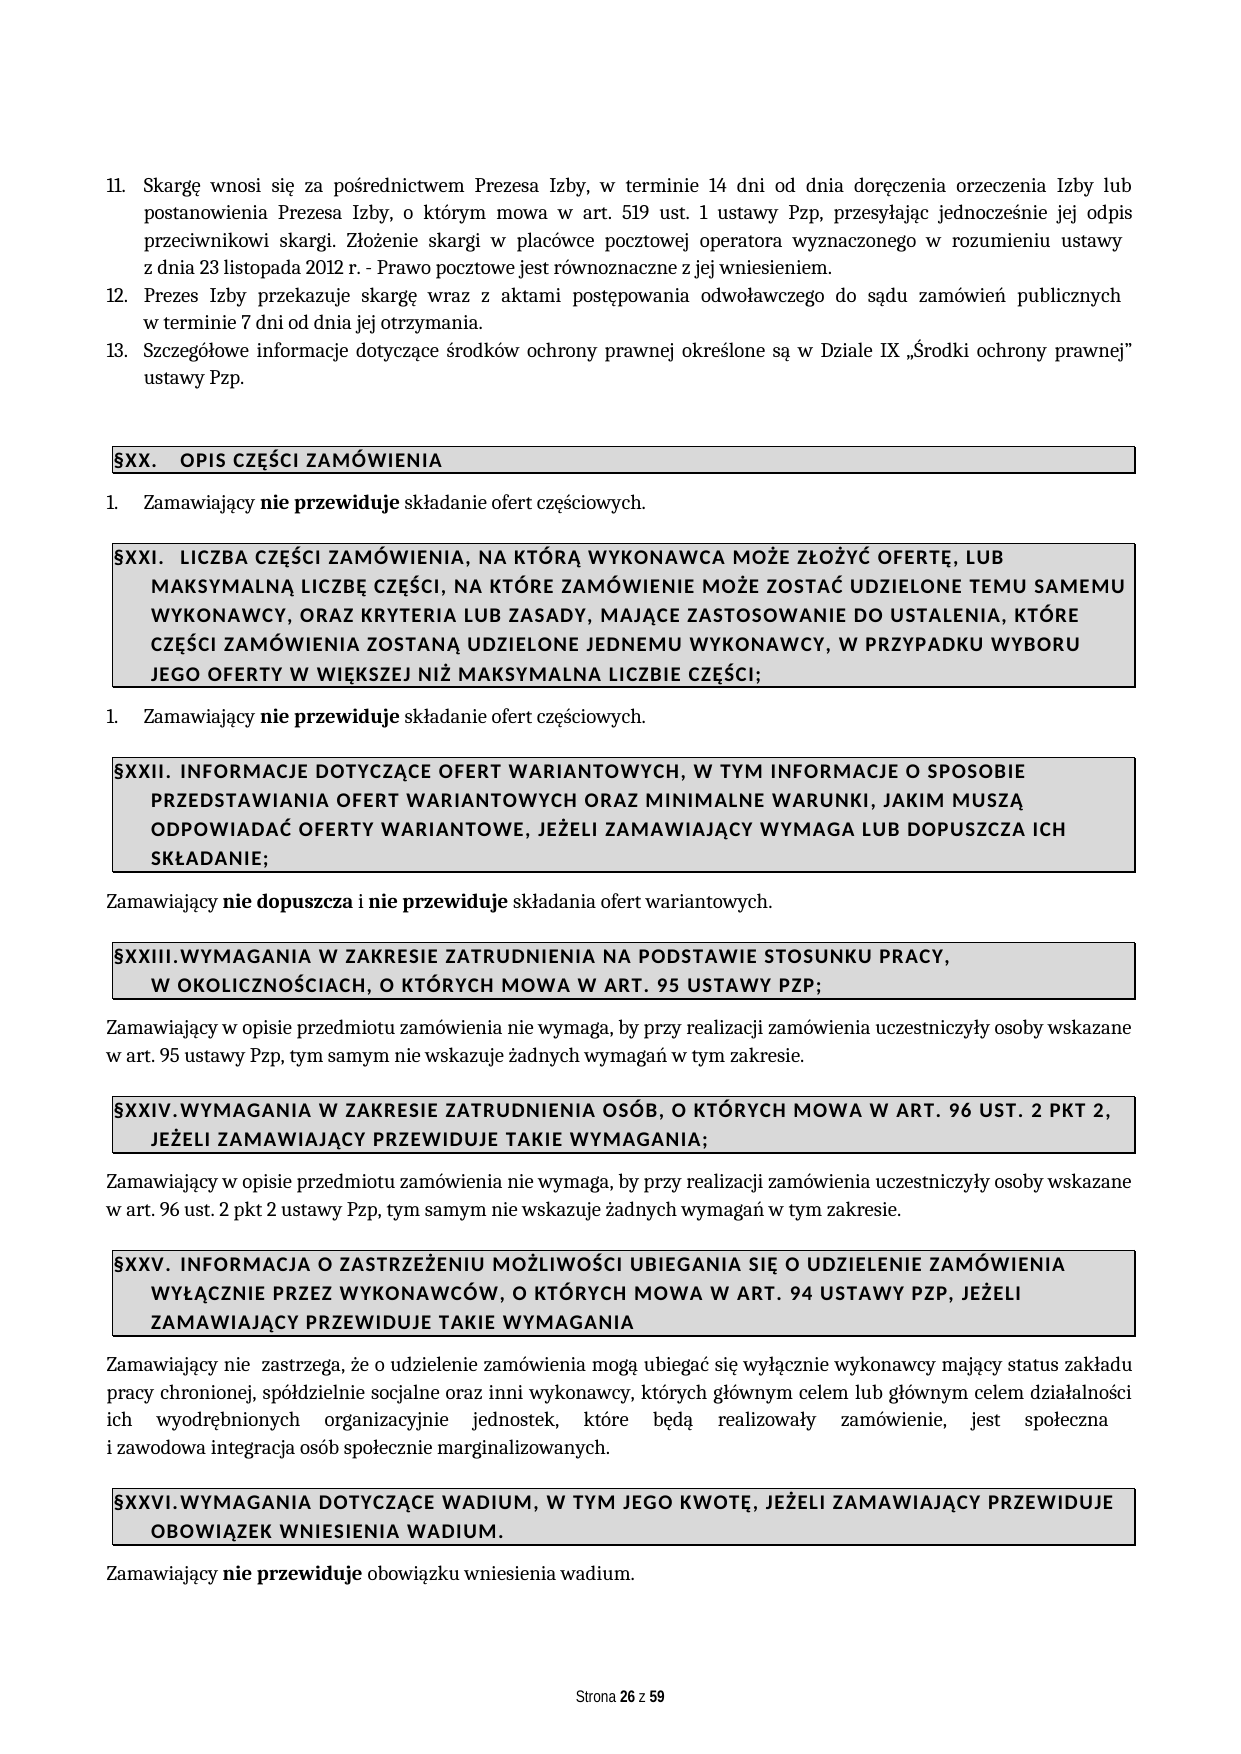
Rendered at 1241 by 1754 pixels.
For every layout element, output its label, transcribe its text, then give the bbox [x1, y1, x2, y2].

list Szczegółowe informacje dotyczące środków ochrony prawnej określone są w Dziale IX „Środki ochrony prawnej” ustawy Pzp. [106, 338, 1134, 390]
subtitle Wymagania w zakresie zatrudnienia na podstawie stosunku pracy, w okolicznościach, o których mowa w art. 95 ustawy Pzp; [113, 943, 1134, 998]
subtitle Wymagania dotyczące wadium, w tym jego kwotę, jeżeli zamawiający przewiduje obowiązek wniesienia wadium. [113, 1489, 1134, 1544]
list Skargę wnosi się za pośrednictwem Prezesa Izby, w terminie 14 dni od dnia doręczenia orzeczenia Izby lub postanowienia Prezesa Izby, o którym mowa w art. 519 ust. 1 ustawy Pzp, przesyłając jednocześnie jej odpis przeciwnikowi skargi. Złożenie skargi w placówce pocztowej operatora wyznaczonego w rozumieniu ustawy z dnia 23 listopada 2012 r. - Prawo pocztowe jest równoznaczne z jej wniesieniem. [106, 173, 1134, 280]
list Zamawiający nie zastrzega, że o udzielenie zamówienia mogą ubiegać się wyłącznie wykonawcy mający status zakładu pracy chronionej, spółdzielnie socjalne oraz inni wykonawcy, których głównym celem lub głównym celem działalności ich wyodrębnionych organizacyjnie jednostek, które będą realizowały zamówienie, jest społeczna i zawodowa integracja osób społecznie marginalizowanych. [106, 1353, 1134, 1459]
subtitle Informacje dotyczące ofert wariantowych, w tym informacje o sposobie przedstawiania ofert wariantowych oraz minimalne warunki, jakim muszą odpowiadać oferty wariantowe, jeżeli zamawiający wymaga lub dopuszcza ich składanie; [113, 758, 1134, 871]
list Zamawiający nie dopuszcza i nie przewiduje składania ofert wariantowych. [106, 889, 1134, 913]
list Zamawiający nie przewiduje składanie ofert częściowych. [106, 704, 1134, 728]
list Prezes Izby przekazuje skargę wraz z aktami postępowania odwoławczego do sądu zamówień publicznych w terminie 7 dni od dnia jej otrzymania. [106, 283, 1134, 335]
subtitle Opis części zamówienia [113, 447, 1134, 472]
list Zamawiający w opisie przedmiotu zamówienia nie wymaga, by przy realizacji zamówienia uczestniczyły osoby wskazane w art. 95 ustawy Pzp, tym samym nie wskazuje żadnych wymagań w tym zakresie. [106, 1016, 1134, 1067]
subtitle Wymagania w zakresie zatrudnienia osób, o których mowa w art. 96 ust. 2 pkt 2, jeżeli zamawiający przewiduje takie wymagania; [113, 1097, 1134, 1152]
subtitle Liczba części zamówienia, na którą wykonawca może złożyć ofertę, lub maksymalną liczbę części, na które zamówienie może zostać udzielone temu samemu wykonawcy, oraz kryteria lub zasady, mające zastosowanie do ustalenia, które części zamówienia zostaną udzielone jednemu wykonawcy, w przypadku wyboru jego oferty w większej niż maksymalna liczbie części; [113, 544, 1134, 686]
text Zamawiający nie przewiduje obowiązku wniesienia wadium. [106, 1562, 1134, 1586]
subtitle InformacjA o zastrzeżeniu możliwości ubiegania się o udzielenie zamówienia wyłącznie przez wykonawców, o których mowa w art. 94 ustawy Pzp, jeżeli zamawiający przewiduje takie wymagania [113, 1251, 1134, 1335]
list Zamawiający nie przewiduje składanie ofert częściowych. [106, 491, 1134, 514]
list Zamawiający w opisie przedmiotu zamówienia nie wymaga, by przy realizacji zamówienia uczestniczyły osoby wskazane w art. 96 ust. 2 pkt 2 ustawy Pzp, tym samym nie wskazuje żadnych wymagań w tym zakresie. [106, 1170, 1134, 1221]
